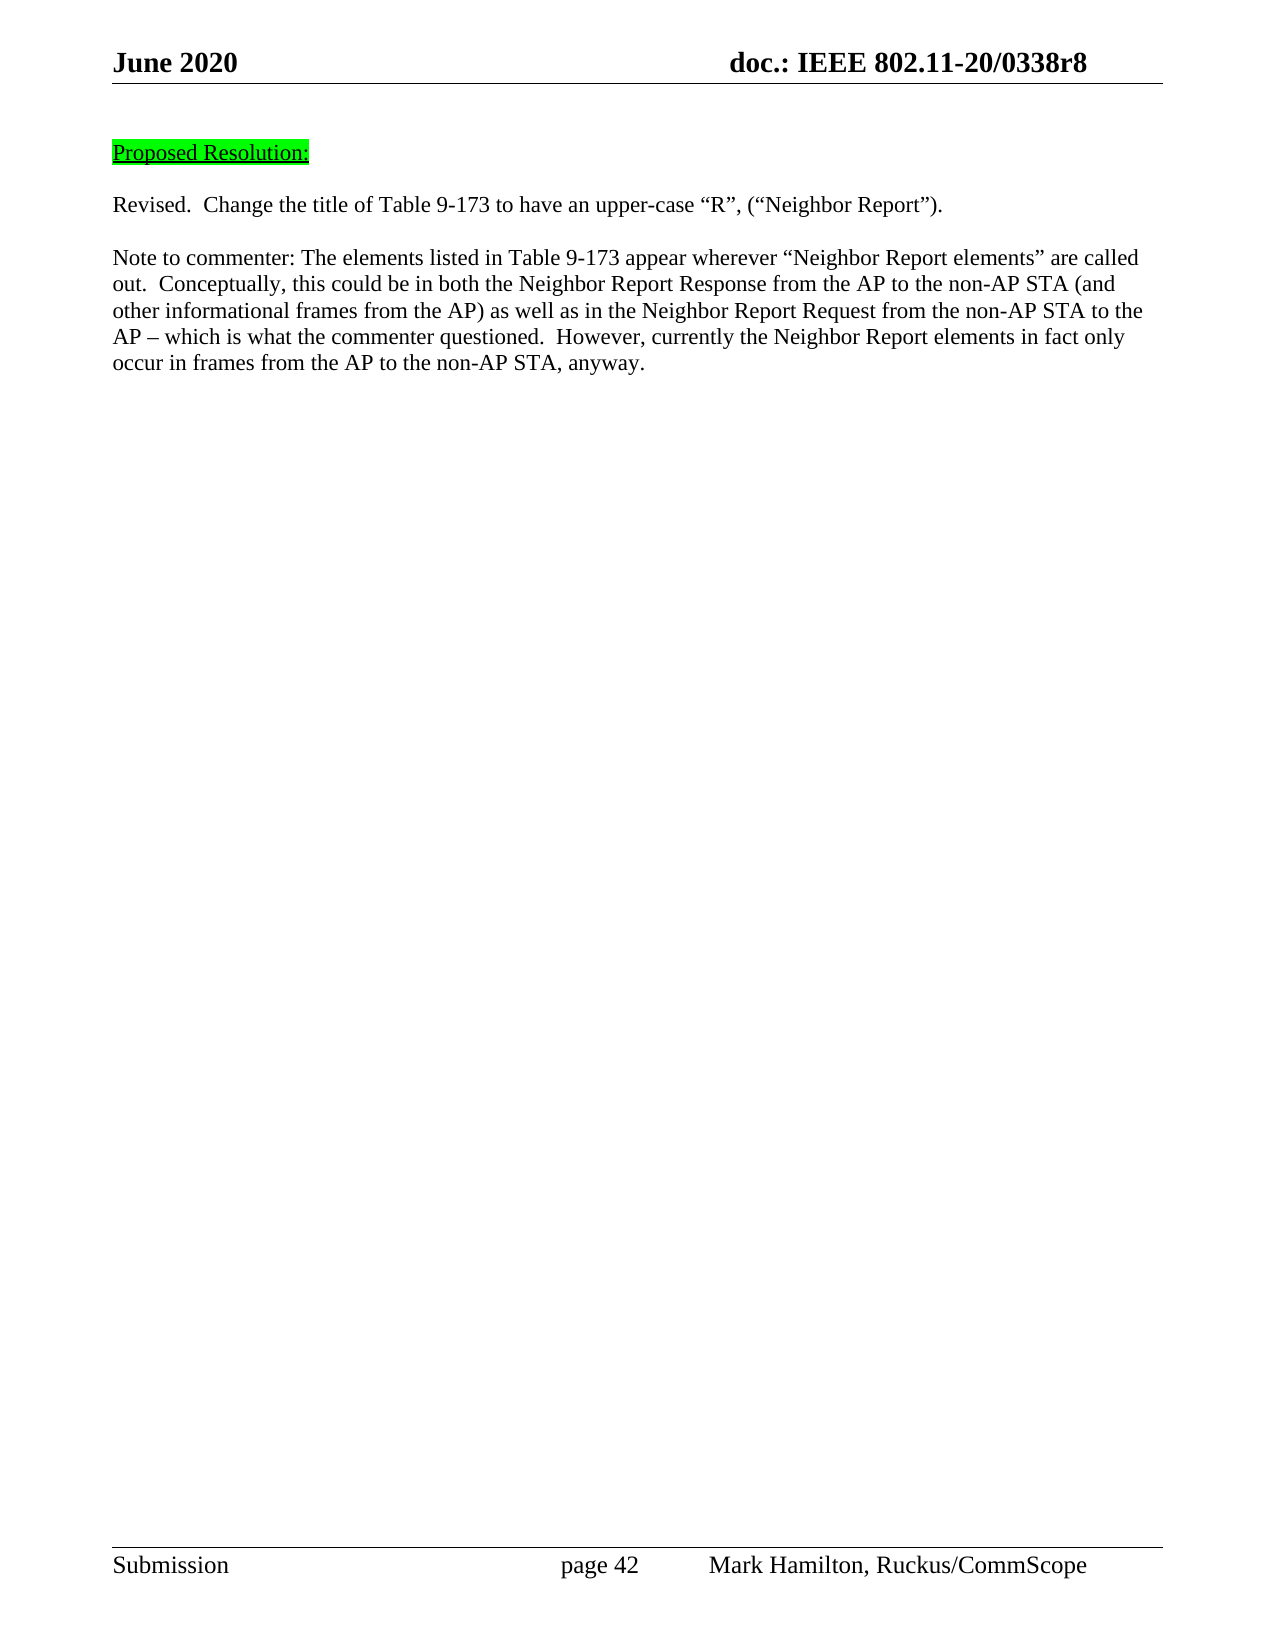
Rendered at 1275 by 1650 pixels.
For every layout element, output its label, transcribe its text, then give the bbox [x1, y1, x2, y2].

text Proposed Resolution: [112, 138, 1163, 165]
text Revised. Change the title of Table 9-173 to have an upper-case “R”, (“Neighbor Report”). [112, 191, 1163, 218]
text Note to commenter: The elements listed in Table 9-173 appear wherever “Neighbor Report elements” are called out. Conceptually, this could be in both the Neighbor Report Response from the AP to the non-AP STA (and other informational frames from the AP) as well as in the Neighbor Report Request from the non-AP STA to the AP – which is what the commenter questioned. However, currently the Neighbor Report elements in fact only occur in frames from the AP to the non-AP STA, anyway. [112, 244, 1163, 376]
